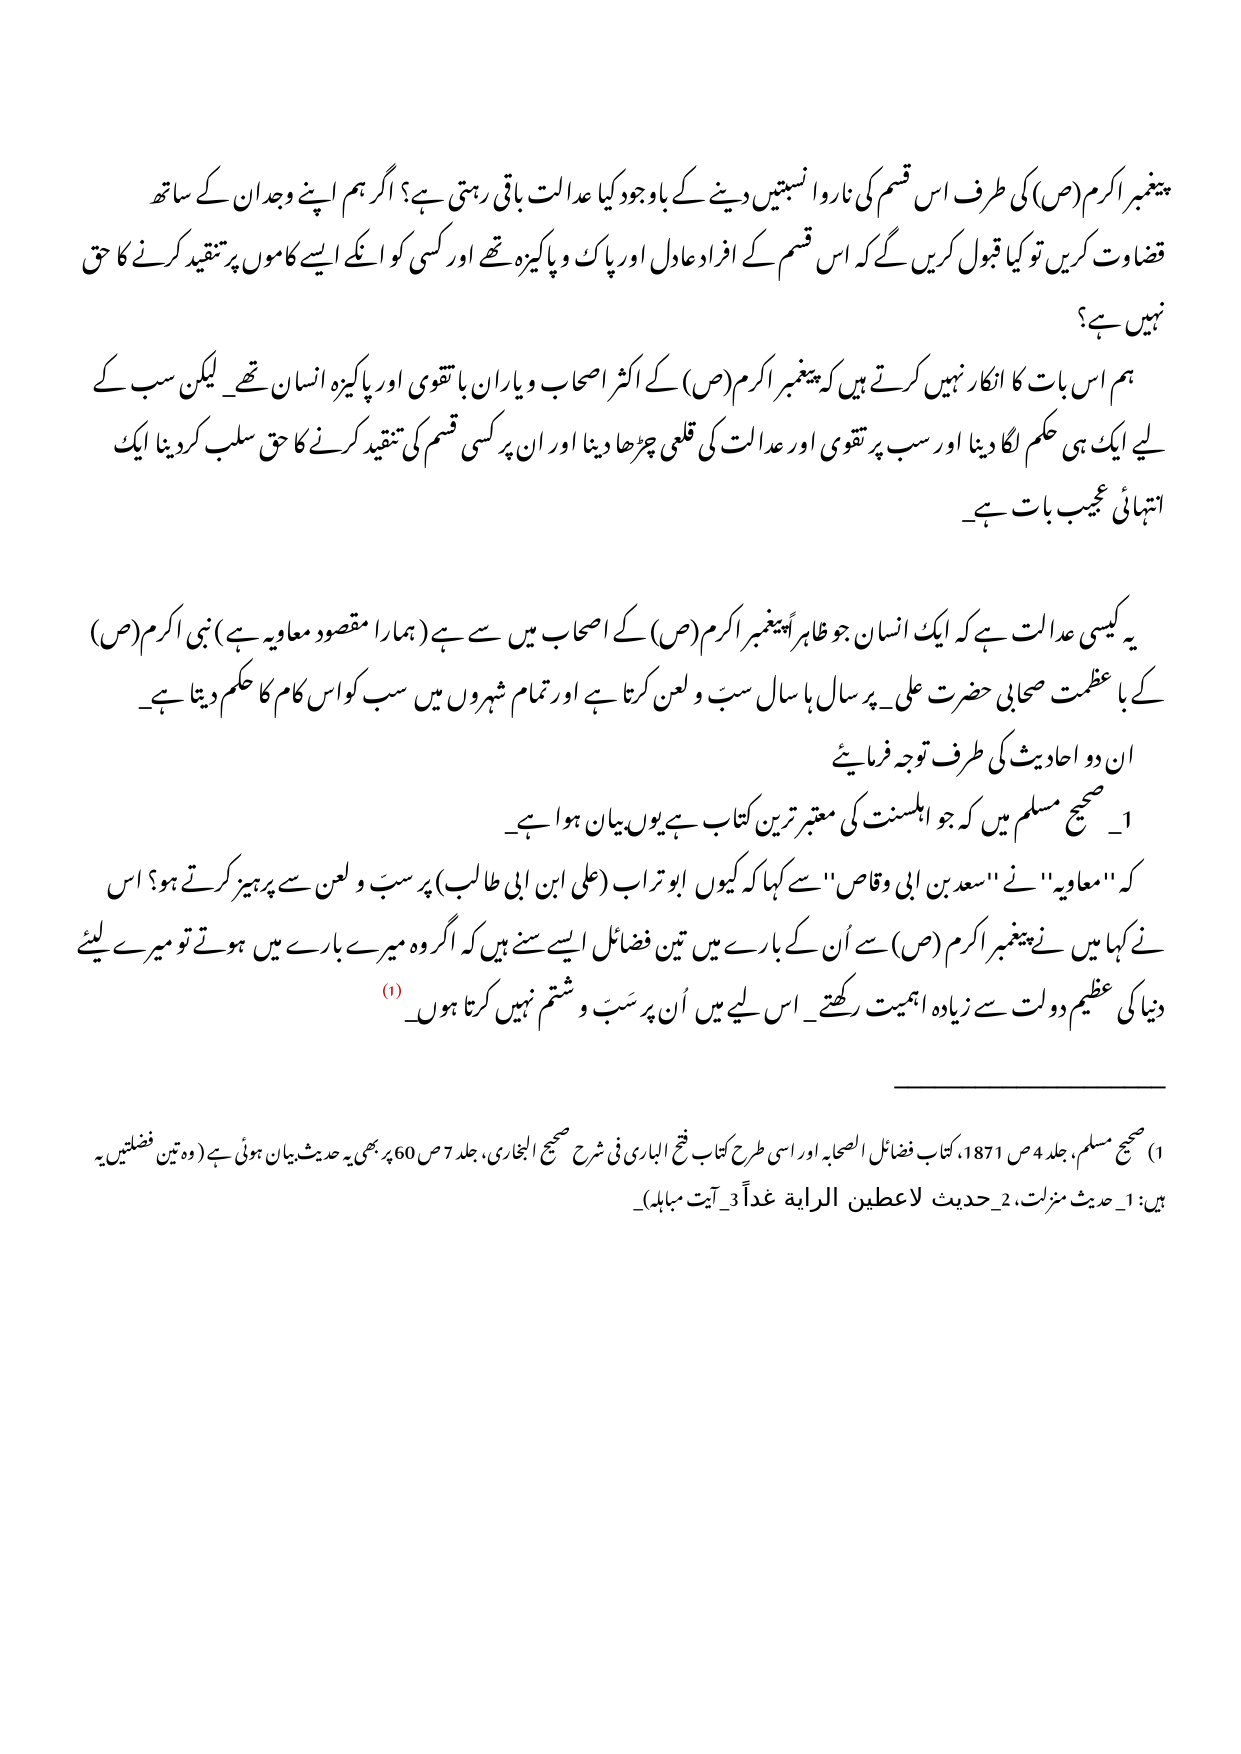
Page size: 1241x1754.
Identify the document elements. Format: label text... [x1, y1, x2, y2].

text یہ کیسی عدالت ہے کہ ایک انسان جو ظاہراً پیغمبر اکرم(ص) کے اصحاب میں سے ہے ( ہمارا مقصود معاویہ ہے ) نبی اکرم(ص) کے با عظمت صحابی حضرت علی _ پر سال ہا سال سبّ و لعن کرتا ہے اور تمام شہروں میں سب کواس کام کا حکم دیتا ہے_ [75, 594, 1165, 719]
text ____________________ [75, 1031, 1165, 1099]
text پیغمبر اکرم(ص) کی طرف اس قسم کی ناروا نسبتیں دینے کے باوجود کیا عدالت باقی رہتی ہے؟ اگر ہم اپنے وجدان کے ساتھ قضاوت کریں تو کیا قبول کریں گے کہ اس قسم کے افراد عادل اور پاک و پاکیزہ تھے اور کسی کو انکے ایسے کاموں پر تنقید کرنے کا حق نہیں ہے؟ [75, 94, 1165, 344]
text 1) صحیح مسلم، جلد 4 ص 1871، کتاب فضائل الصحابہ اور اسی طرح کتاب فتح الباری فی شرح صحیح البخاری، جلد 7 ص 60 پر بھی یہ حدیث بیان ہوئی ہے ( وہ تین فضلتیں یہ ہیں: 1_ حدیث منزلت، 2_حدیث لاعطین الرایة غداً 3_ آیت مباہلہ)_ [75, 1124, 1165, 1218]
text کہ ''معاویہ'' نے ''سعد بن ابی وقاص''سے کہا کہ کیوں ابو تراب (علی ابن ابی طالب) پر سبّ و لعن سے پرہیز کرتے ہو؟ اس نے کہا میں نے پیغمبر اکرم (ص) سے اُن کے بارے میں تین فضائل ایسے سنے ہیں کہ اگر وہ میرے بارے میں ہوتے تو میرے لیئے دنیا کی عظیم دولت سے زیادہ اہمیت رکھتے _ اس لیے میں اُن پر سَبّ و شتم نہیں کرتا ہوں_ (1) [75, 844, 1165, 1031]
text ان دو احادیث کی طرف توجہ فرمایئے [75, 719, 1165, 781]
text ہم اس بات کا انکار نہیں کرتے ہیں کہ پیغمبر اکرم(ص) کے اکثر اصحاب و یاران با تقوی اور پاکیزہ انسان تھے_ لیکن سب کے لیے ایک ہی حکم لگا دینا اور سب پر تقوی اور عدالت کی قلعی چڑھا دینا اور ان پر کسی قسم کی تنقید کرنے کا حق سلب کردینا ایک انتہائی عجیب بات ہے_ [75, 344, 1165, 594]
text 1_ صحیح مسلم میں کہ جو اہلسنت کی معتبر ترین کتاب ہے یوں بیان ہوا ہے_ [75, 781, 1165, 844]
